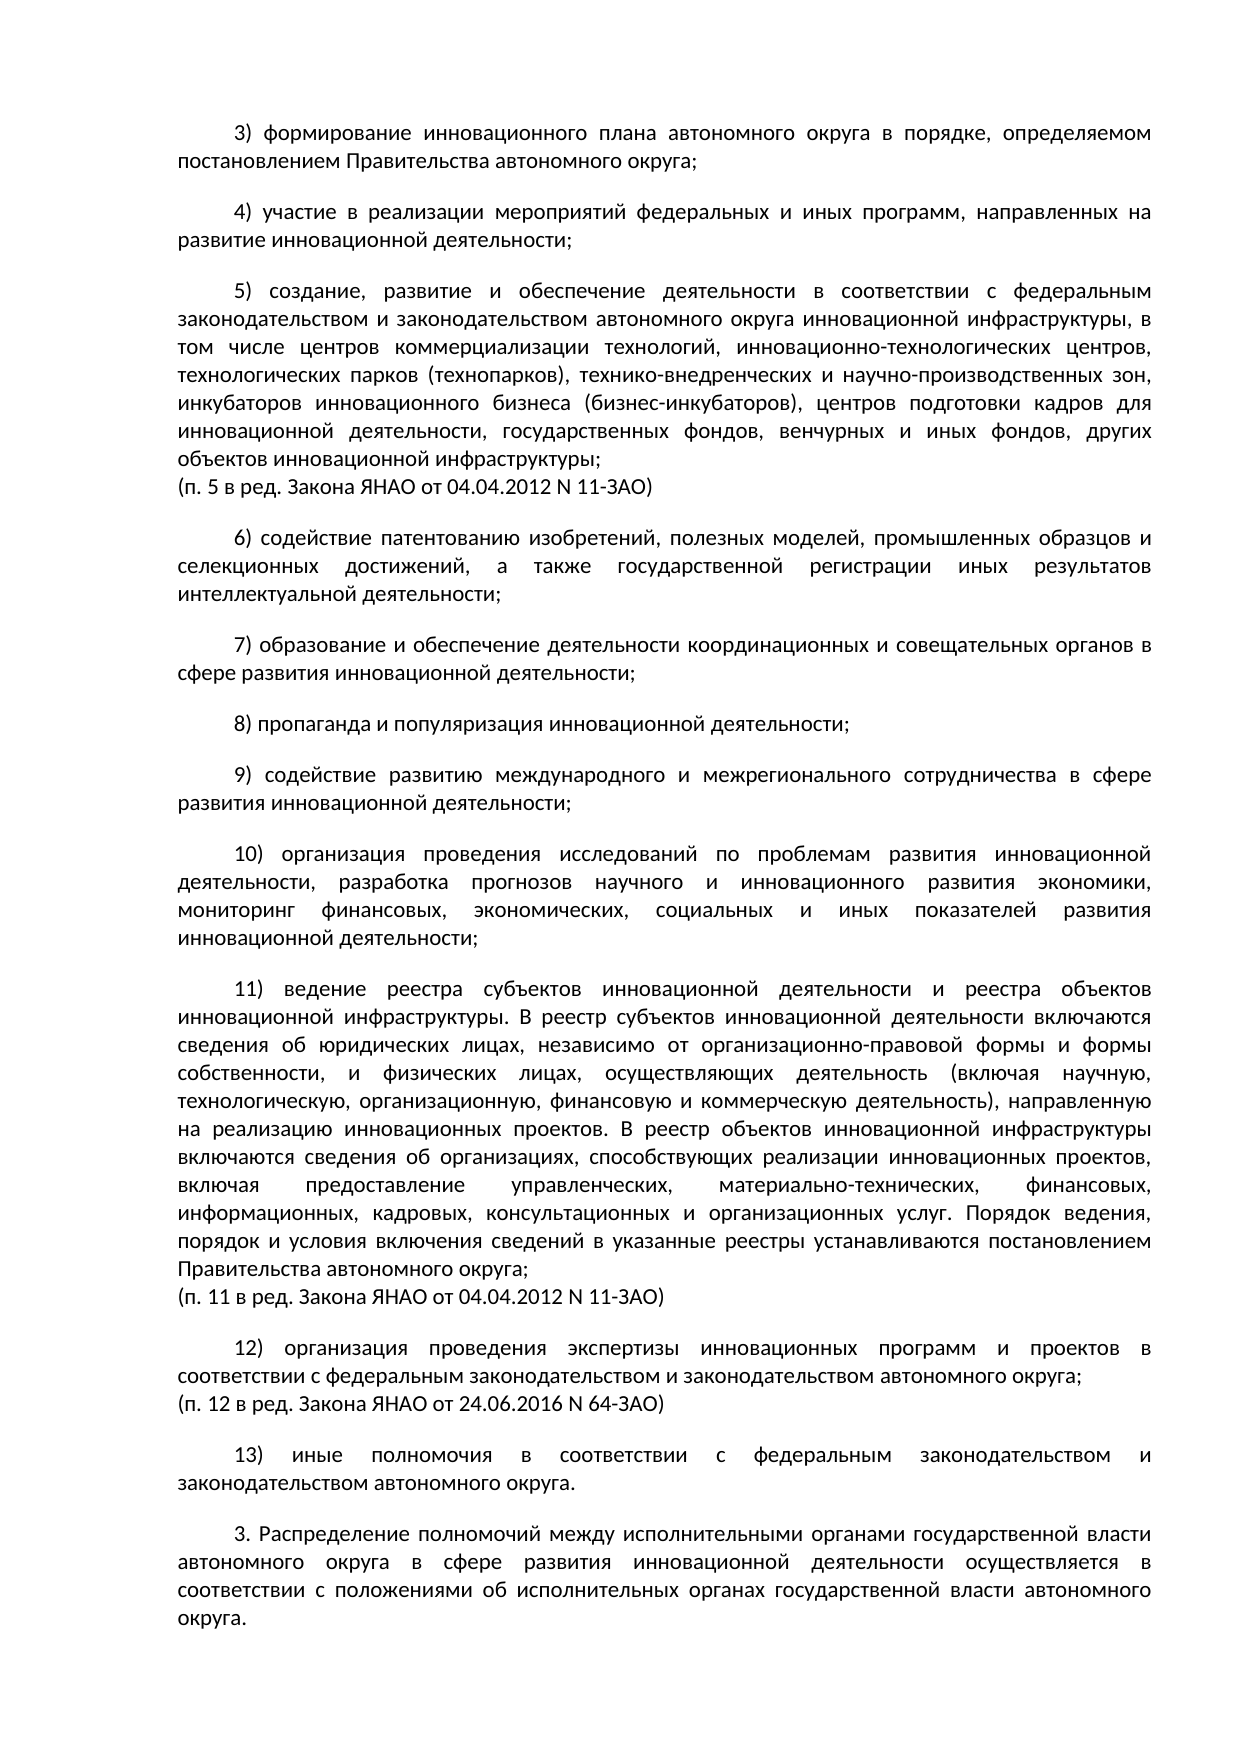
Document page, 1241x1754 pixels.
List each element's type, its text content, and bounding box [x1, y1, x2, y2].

text 8) пропаганда и популяризация инновационной деятельности; [177, 709, 1152, 737]
text (п. 12 в ред. Закона ЯНАО от 24.06.2016 N 64-ЗАО) [177, 1389, 1152, 1417]
text 11) ведение реестра субъектов инновационной деятельности и реестра объектов инновационной инфраструктуры. В реестр субъектов инновационной деятельности включаются сведения об юридических лицах, независимо от организационно-правовой формы и формы собственности, и физических лицах, осуществляющих деятельность (включая научную, технологическую, организационную, финансовую и коммерческую деятельность), направленную на реализацию инновационных проектов. В реестр объектов инновационной инфраструктуры включаются сведения об организациях, способствующих реализации инновационных проектов, включая предоставление управленческих, материально-технических, финансовых, информационных, кадровых, консультационных и организационных услуг. Порядок ведения, порядок и условия включения сведений в указанные реестры устанавливаются постановлением Правительства автономного округа; [177, 974, 1152, 1282]
text 5) создание, развитие и обеспечение деятельности в соответствии с федеральным законодательством и законодательством автономного округа инновационной инфраструктуры, в том числе центров коммерциализации технологий, инновационно-технологических центров, технологических парков (технопарков), технико-внедренческих и научно-производственных зон, инкубаторов инновационного бизнеса (бизнес-инкубаторов), центров подготовки кадров для инновационной деятельности, государственных фондов, венчурных и иных фондов, других объектов инновационной инфраструктуры; [177, 276, 1152, 472]
text 6) содействие патентованию изобретений, полезных моделей, промышленных образцов и селекционных достижений, а также государственной регистрации иных результатов интеллектуальной деятельности; [177, 523, 1152, 607]
text 3) формирование инновационного плана автономного округа в порядке, определяемом постановлением Правительства автономного округа; [177, 118, 1152, 174]
text 9) содействие развитию международного и межрегионального сотрудничества в сфере развития инновационной деятельности; [177, 760, 1152, 816]
text (п. 11 в ред. Закона ЯНАО от 04.04.2012 N 11-ЗАО) [177, 1282, 1152, 1310]
text 13) иные полномочия в соответствии с федеральным законодательством и законодательством автономного округа. [177, 1440, 1152, 1496]
text 12) организация проведения экспертизы инновационных программ и проектов в соответствии с федеральным законодательством и законодательством автономного округа; [177, 1333, 1152, 1389]
text 7) образование и обеспечение деятельности координационных и совещательных органов в сфере развития инновационной деятельности; [177, 630, 1152, 686]
text 3. Распределение полномочий между исполнительными органами государственной власти автономного округа в сфере развития инновационной деятельности осуществляется в соответствии с положениями об исполнительных органах государственной власти автономного округа. [177, 1519, 1152, 1631]
text (п. 5 в ред. Закона ЯНАО от 04.04.2012 N 11-ЗАО) [177, 472, 1152, 500]
text 10) организация проведения исследований по проблемам развития инновационной деятельности, разработка прогнозов научного и инновационного развития экономики, мониторинг финансовых, экономических, социальных и иных показателей развития инновационной деятельности; [177, 839, 1152, 951]
text 4) участие в реализации мероприятий федеральных и иных программ, направленных на развитие инновационной деятельности; [177, 197, 1152, 253]
